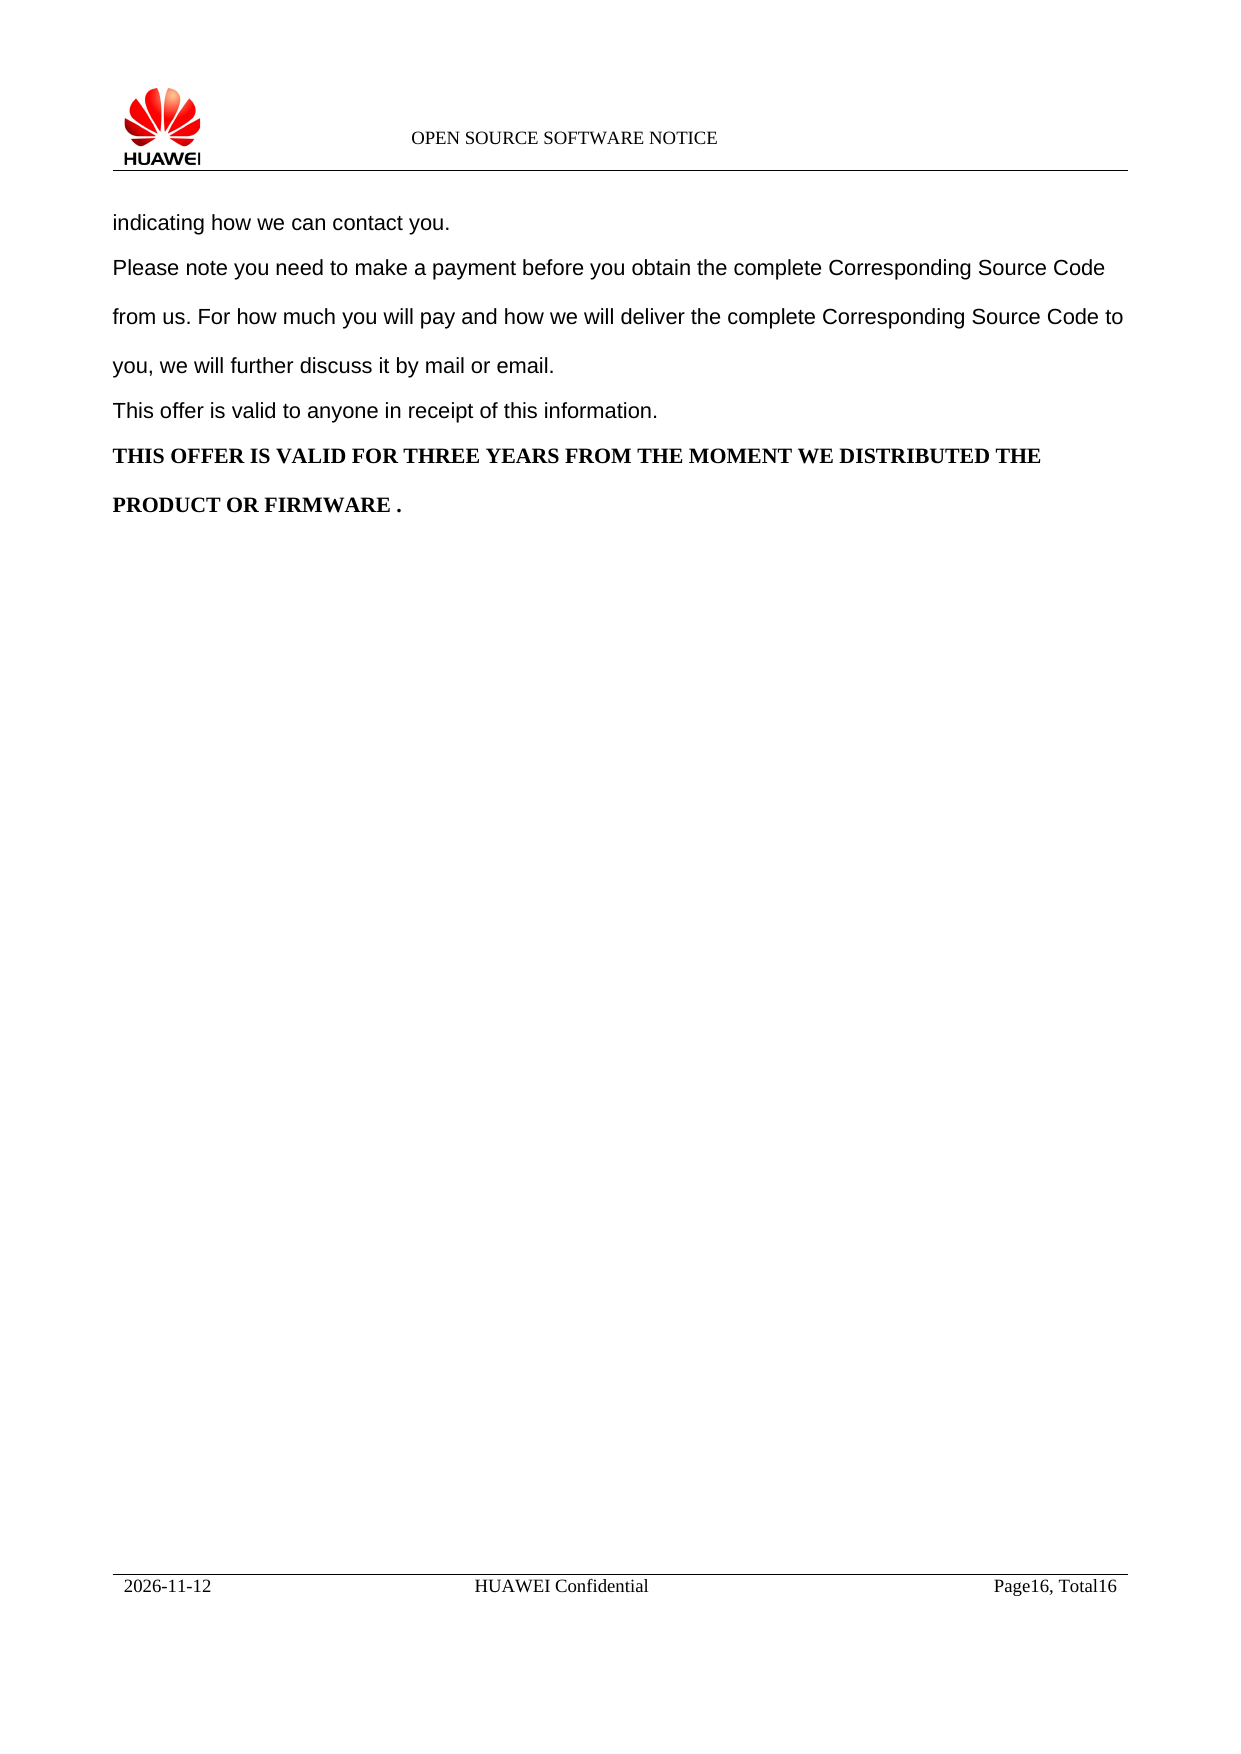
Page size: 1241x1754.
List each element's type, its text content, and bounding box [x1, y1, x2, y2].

picture [124, 88, 201, 165]
text Please note you need to make a payment before you obtain the complete Corresponding Source Code from us. For how much you will pay and how we will deliver the complete Corresponding Source Code to you, we will further discuss it by mail or email. [112, 251, 1128, 381]
text This offer is valid for three years from the moment we distributed the product or firmware . [112, 439, 1128, 520]
text This offer is valid to anyone in receipt of this information. [112, 394, 1128, 427]
text detailing the name of the product and the firmware version for which you need the source code and indicating how we can contact you. [112, 206, 1128, 239]
